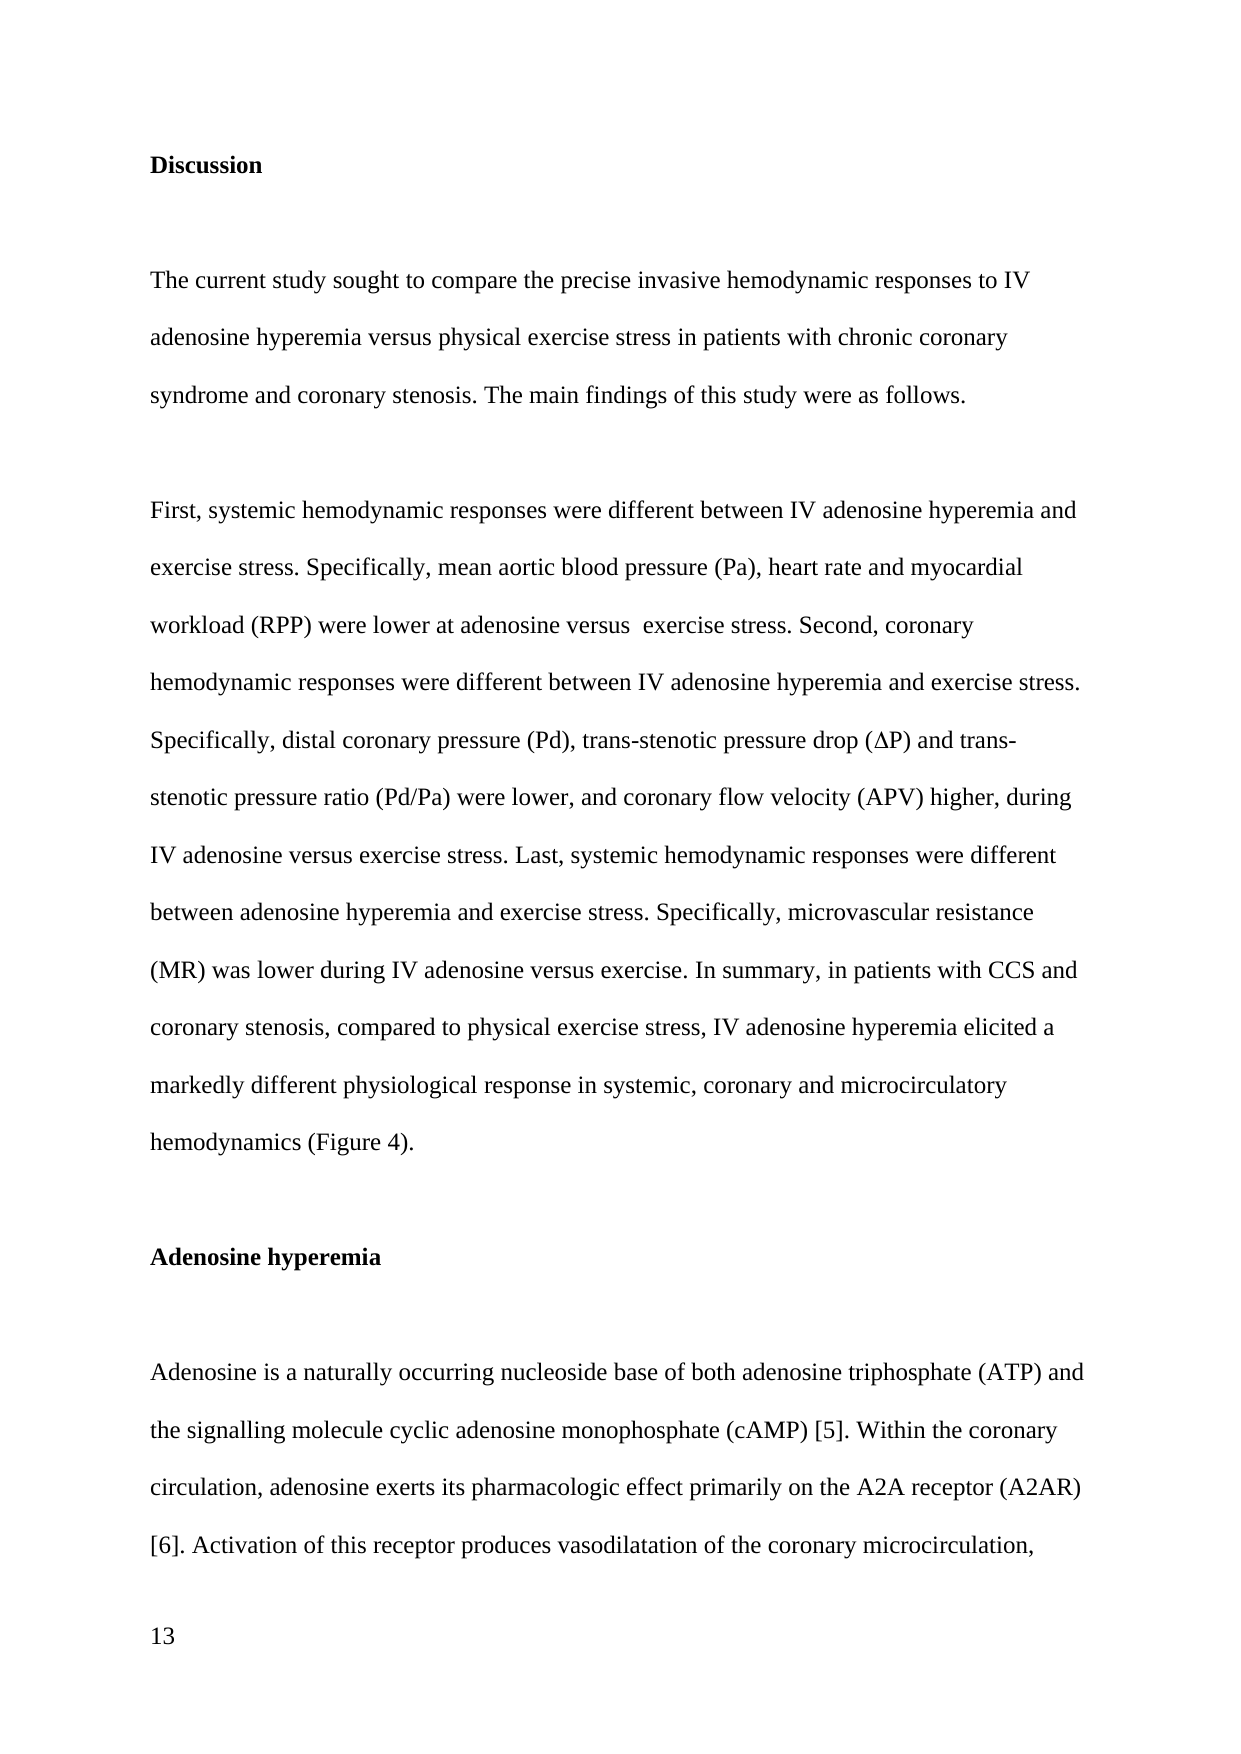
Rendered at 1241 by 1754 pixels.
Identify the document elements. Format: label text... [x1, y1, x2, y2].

text First, systemic hemodynamic responses were different between IV adenosine hyperemia and exercise stress. Specifically, mean aortic blood pressure (Pa), heart rate and myocardial workload (RPP) were lower at adenosine versus exercise stress. Second, coronary hemodynamic responses were different between IV adenosine hyperemia and exercise stress. Specifically, distal coronary pressure (Pd), trans-stenotic pressure drop (P) and trans-stenotic pressure ratio (Pd/Pa) were lower, and coronary flow velocity (APV) higher, during IV adenosine versus exercise stress. Last, systemic hemodynamic responses were different between adenosine hyperemia and exercise stress. Specifically, microvascular resistance (MR) was lower during IV adenosine versus exercise. In summary, in patients with CCS and coronary stenosis, compared to physical exercise stress, IV adenosine hyperemia elicited a markedly different physiological response in systemic, coronary and microcirculatory hemodynamics (Figure 4). [150, 495, 1090, 1156]
text Discussion [150, 150, 1090, 179]
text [150, 1357, 1090, 1559]
text The current study sought to compare the precise invasive hemodynamic responses to IV adenosine hyperemia versus physical exercise stress in patients with chronic coronary syndrome and coronary stenosis. The main findings of this study were as follows. [150, 265, 1090, 409]
text Adenosine hyperemia [150, 1242, 1090, 1271]
